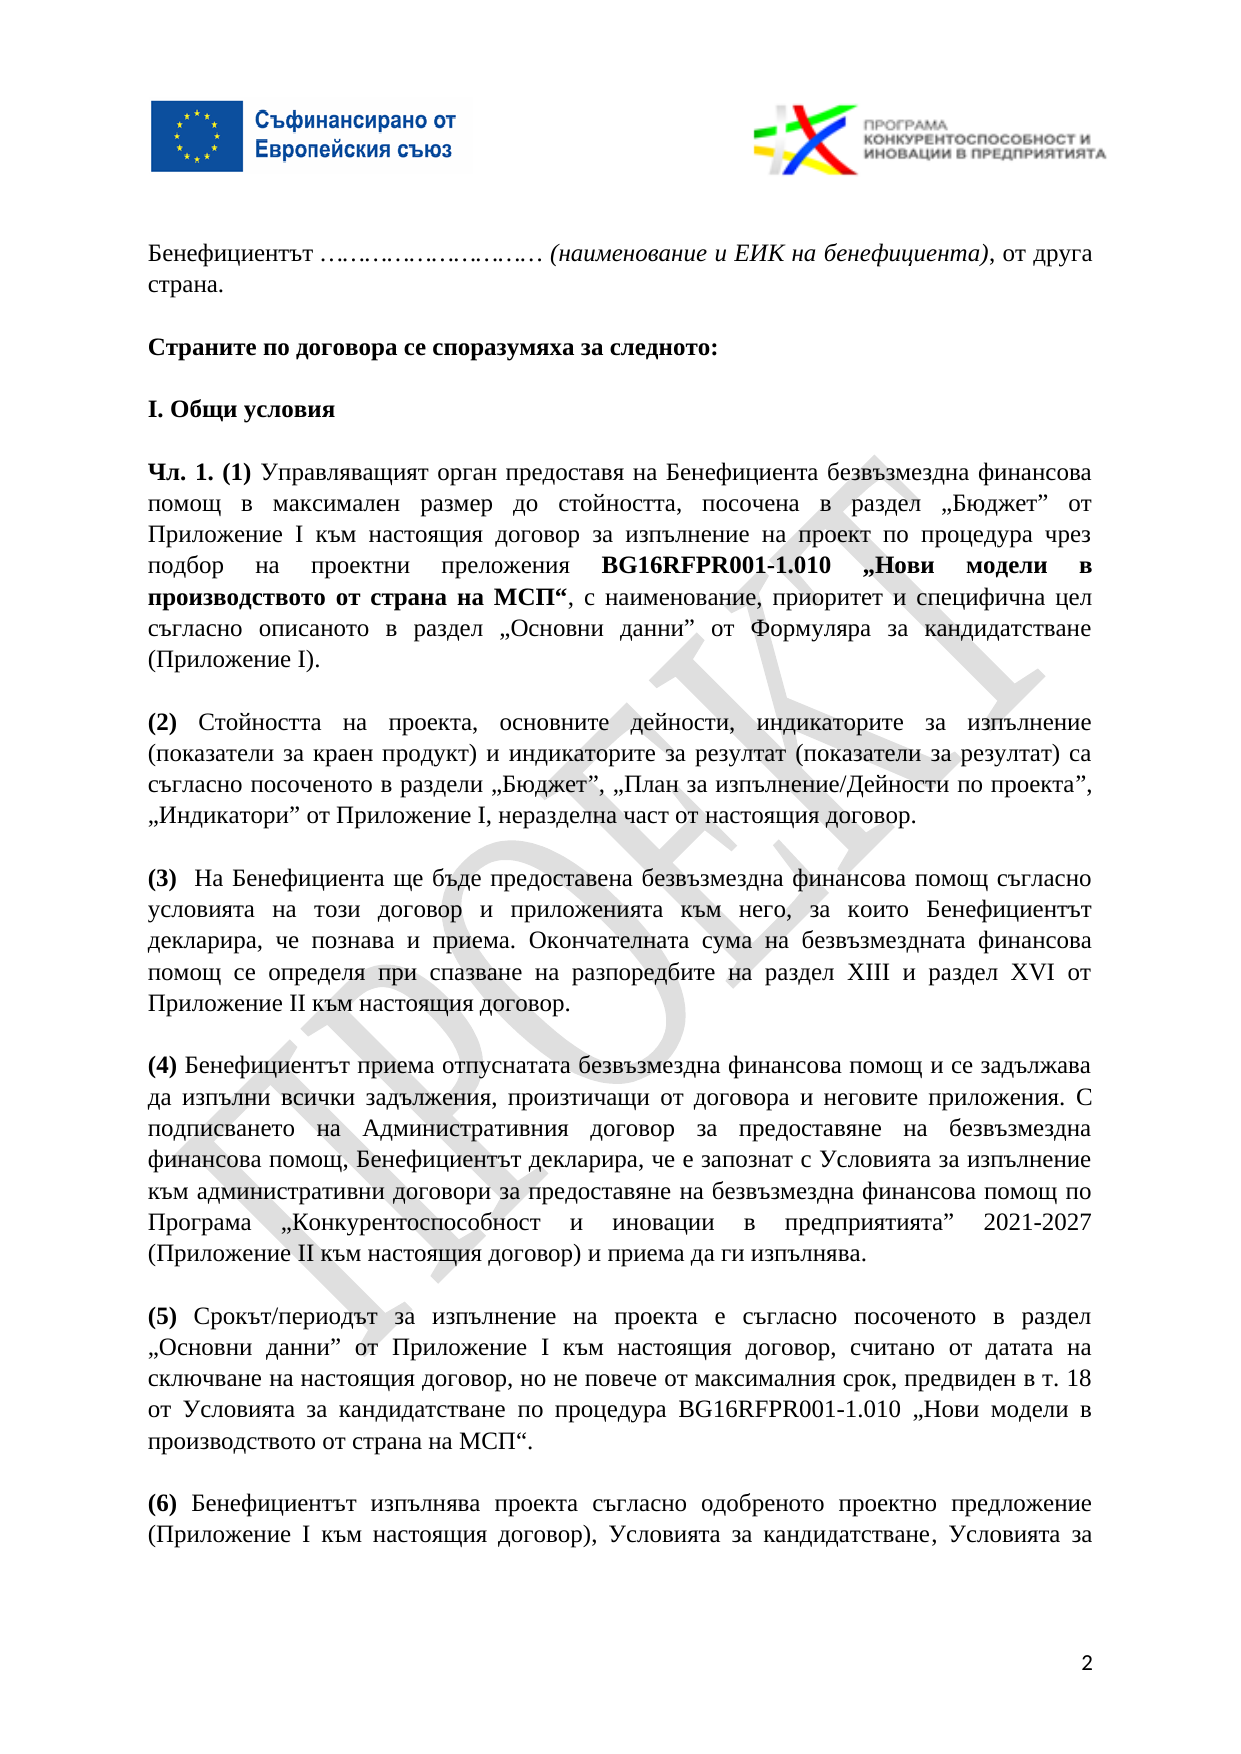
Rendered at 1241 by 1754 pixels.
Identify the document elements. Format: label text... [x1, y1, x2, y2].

list Страните по договора се споразумяха за следното: [148, 332, 1092, 361]
text (4) Бенефициентът приема отпуснатата безвъзмездна финансова помощ и се задължава да изпълни всички задължения, произтичащи от договора и неговите приложения. С подписването на Административния договор за предоставяне на безвъзмездна финансова помощ, Бенефициентът декларира, че е запознат с Условията за изпълнение към административни договори за предоставяне на безвъзмездна финансова помощ по Програма „Конкурентоспособност и иновации в предприятията” 2021-2027 (Приложение II към настоящия договор) и приема да ги изпълнява. [148, 1051, 1092, 1267]
list Чл. 1. (1) Управляващият орган предоставя на Бенефициента безвъзмездна финансова помощ в максимален размер до стойността, посочена в раздел „Бюджет” от Приложение I към настоящия договор за изпълнение на проект по процедура чрез подбор на проектни преложения BG16RFPR001-1.010 „Нови модели в производството от страна на МСП“, с наименование, приоритет и специфична цел съгласно описаното в раздел „Основни данни” от Формуляра за кандидатстване (Приложение I). [148, 457, 1092, 673]
list I. Общи условия [148, 394, 1092, 423]
text (2) Стойността на проекта, основните дейности, индикаторите за изпълнение (показатели за краен продукт) и индикаторите за резултат (показатели за резултат) са съгласно посоченото в раздели „Бюджет”, „План за изпълнение/Дейности по проекта”, „Индикатори” от Приложение I, неразделна част от настоящия договор. [148, 707, 1092, 829]
picture [751, 97, 1107, 181]
text (3) На Бенефициента ще бъде предоставена безвъзмездна финансова помощ съгласно условията на този договор и приложенията към него, за които Бенефициентът декларира, че познава и приема. Окончателната сума на безвъзмездната финансова помощ се определя при спазване на разпоредбите на раздел XIII и раздел XVI от Приложение II към настоящия договор. [148, 863, 1092, 1017]
text (5) Срокът/периодът за изпълнение на проекта е съгласно посоченото в раздел „Основни данни” от Приложение I към настоящия договор, считано от датата на сключване на настоящия договор, но не повече от максималния срок, предвиден в т. 18 от Условията за кандидатстване по процедура BG16RFPR001-1.010 „Нови модели в производството от страна на МСП“. [148, 1301, 1092, 1454]
list Бенефициентът ………………………… (наименование и ЕИК на бенефициента), от друга страна. [148, 238, 1092, 298]
picture [147, 97, 473, 173]
